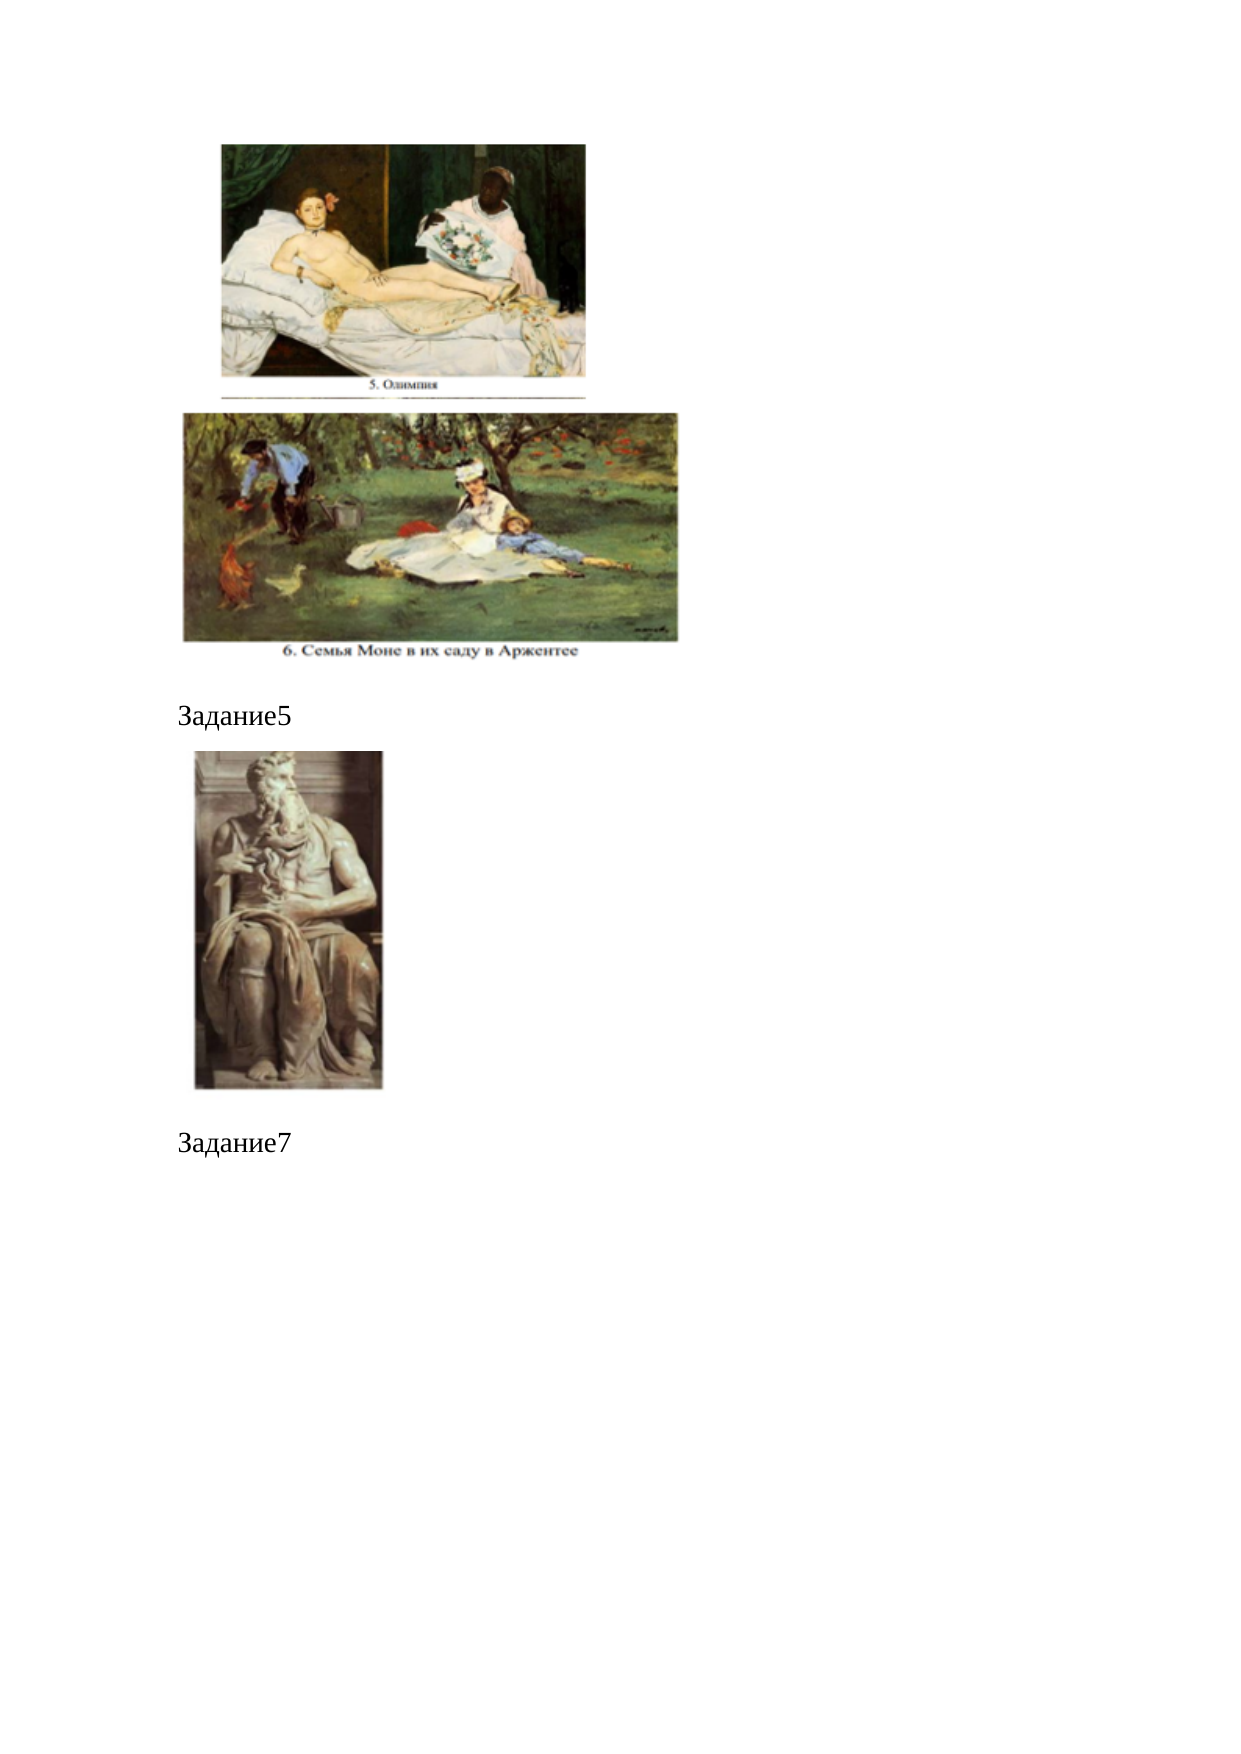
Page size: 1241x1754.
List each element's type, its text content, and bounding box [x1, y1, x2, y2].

text Задание7 [177, 1126, 1152, 1159]
picture [177, 751, 407, 1107]
text Задание5 [177, 698, 1152, 732]
picture [177, 118, 694, 680]
